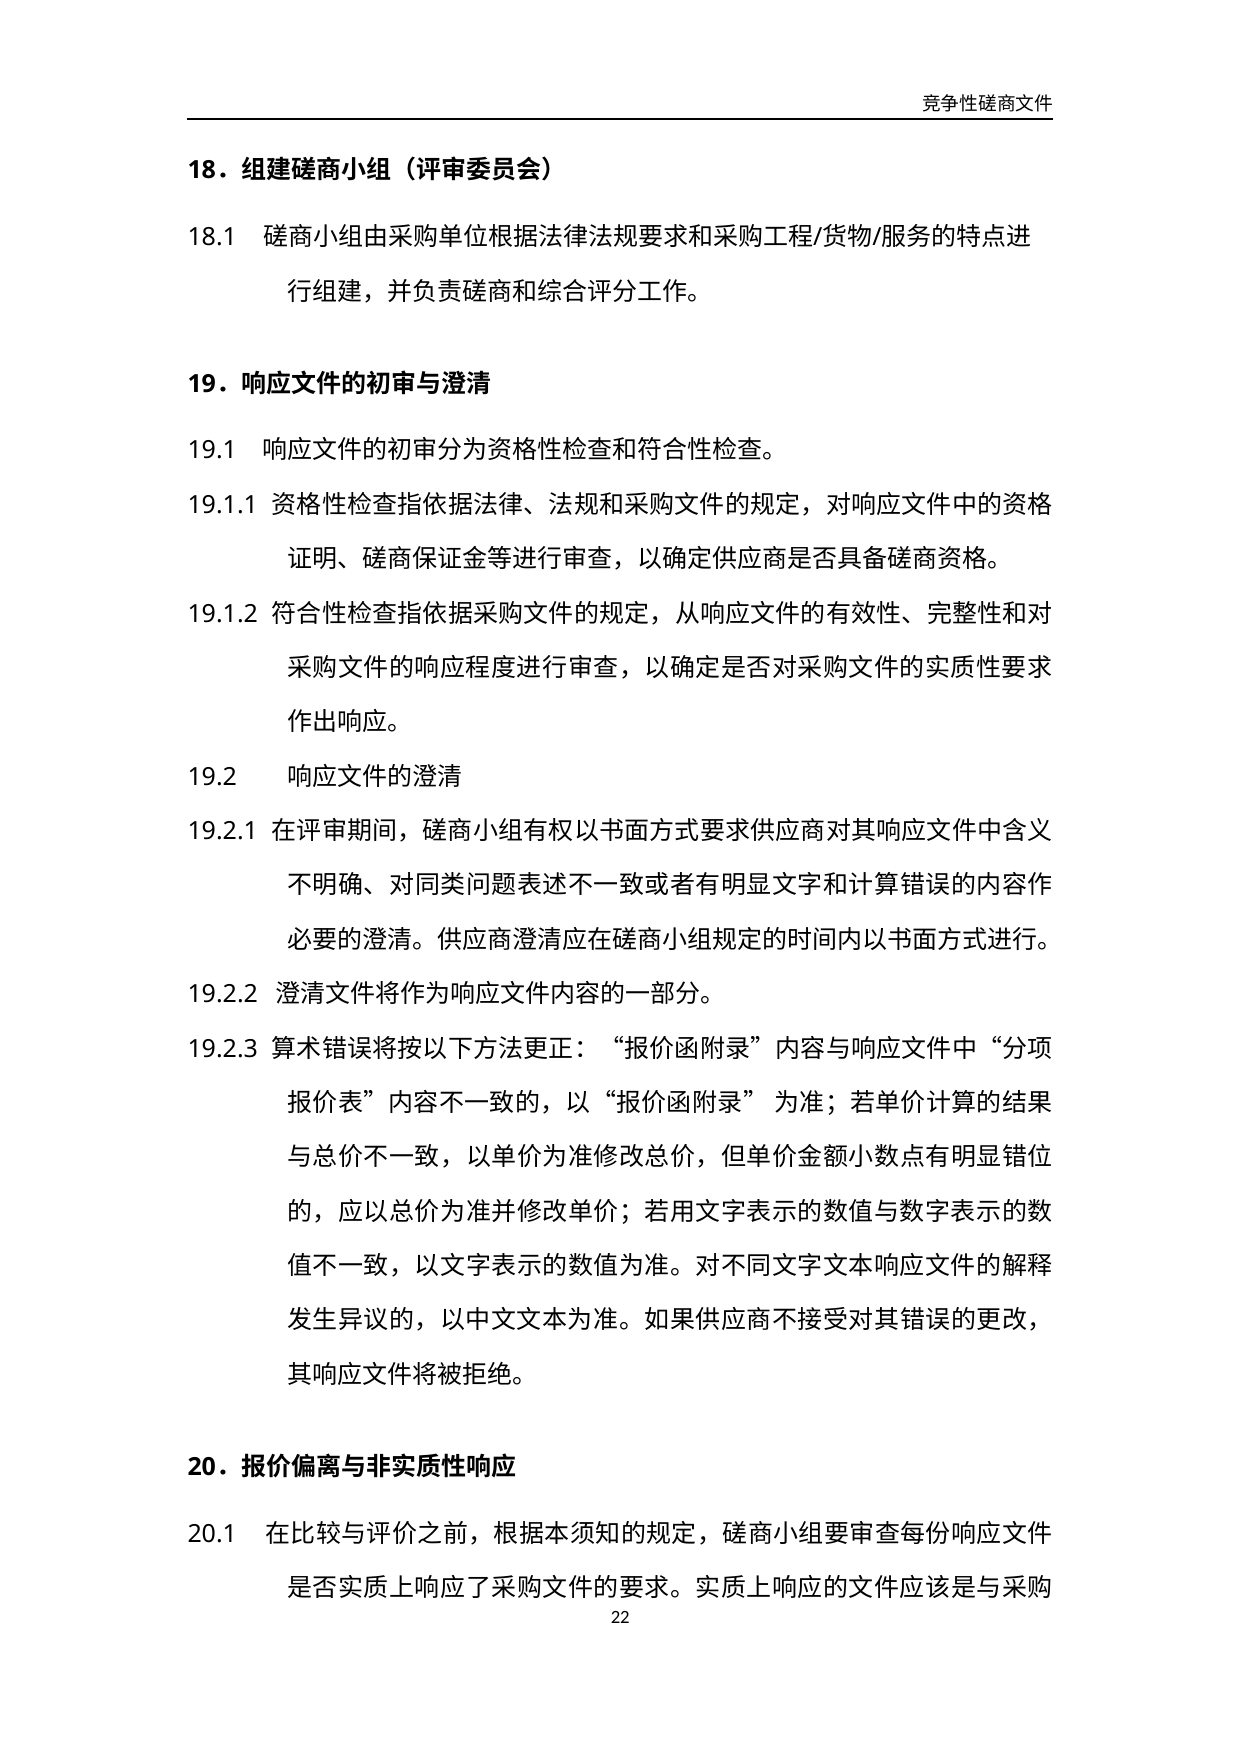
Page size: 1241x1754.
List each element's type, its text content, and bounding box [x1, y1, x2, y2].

text 19.1 响应文件的初审分为资格性检查和符合性检查。 [187, 430, 1053, 466]
text 19.2.1 在评审期间，磋商小组有权以书面方式要求供应商对其响应文件中含义不明确、对同类问题表述不一致或者有明显文字和计算错误的内容作必要的澄清。供应商澄清应在磋商小组规定的时间内以书面方式进行。 [187, 811, 1053, 956]
text 19.2.3 算术错误将按以下方法更正：“报价函附录”内容与响应文件中“分项报价表”内容不一致的，以“报价函附录” 为准；若单价计算的结果与总价不一致，以单价为准修改总价，但单价金额小数点有明显错位的，应以总价为准并修改单价；若用文字表示的数值与数字表示的数值不一致，以文字表示的数值为准。对不同文字文本响应文件的解释发生异议的，以中文文本为准。如果供应商不接受对其错误的更改，其响应文件将被拒绝。 [187, 1028, 1053, 1391]
text 19.1.1 资格性检查指依据法律、法规和采购文件的规定，对响应文件中的资格证明、磋商保证金等进行审查，以确定供应商是否具备磋商资格。 [187, 484, 1053, 575]
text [187, 1513, 1053, 1604]
list 澄清文件将作为响应文件内容的一部分。 [187, 974, 1053, 1010]
subtitle 19．响应文件的初审与澄清 [187, 363, 1053, 399]
subtitle 18．组建磋商小组（评审委员会） [187, 150, 1053, 186]
text 19.2 响应文件的澄清 [187, 756, 1053, 792]
subtitle 20．报价偏离与非实质性响应 [187, 1446, 1053, 1482]
text 18.1 磋商小组由采购单位根据法律法规要求和采购工程/货物/服务的特点进行组建，并负责磋商和综合评分工作。 [187, 217, 1053, 307]
text 19.1.2 符合性检查指依据采购文件的规定，从响应文件的有效性、完整性和对采购文件的响应程度进行审查，以确定是否对采购文件的实质性要求作出响应。 [187, 593, 1053, 738]
